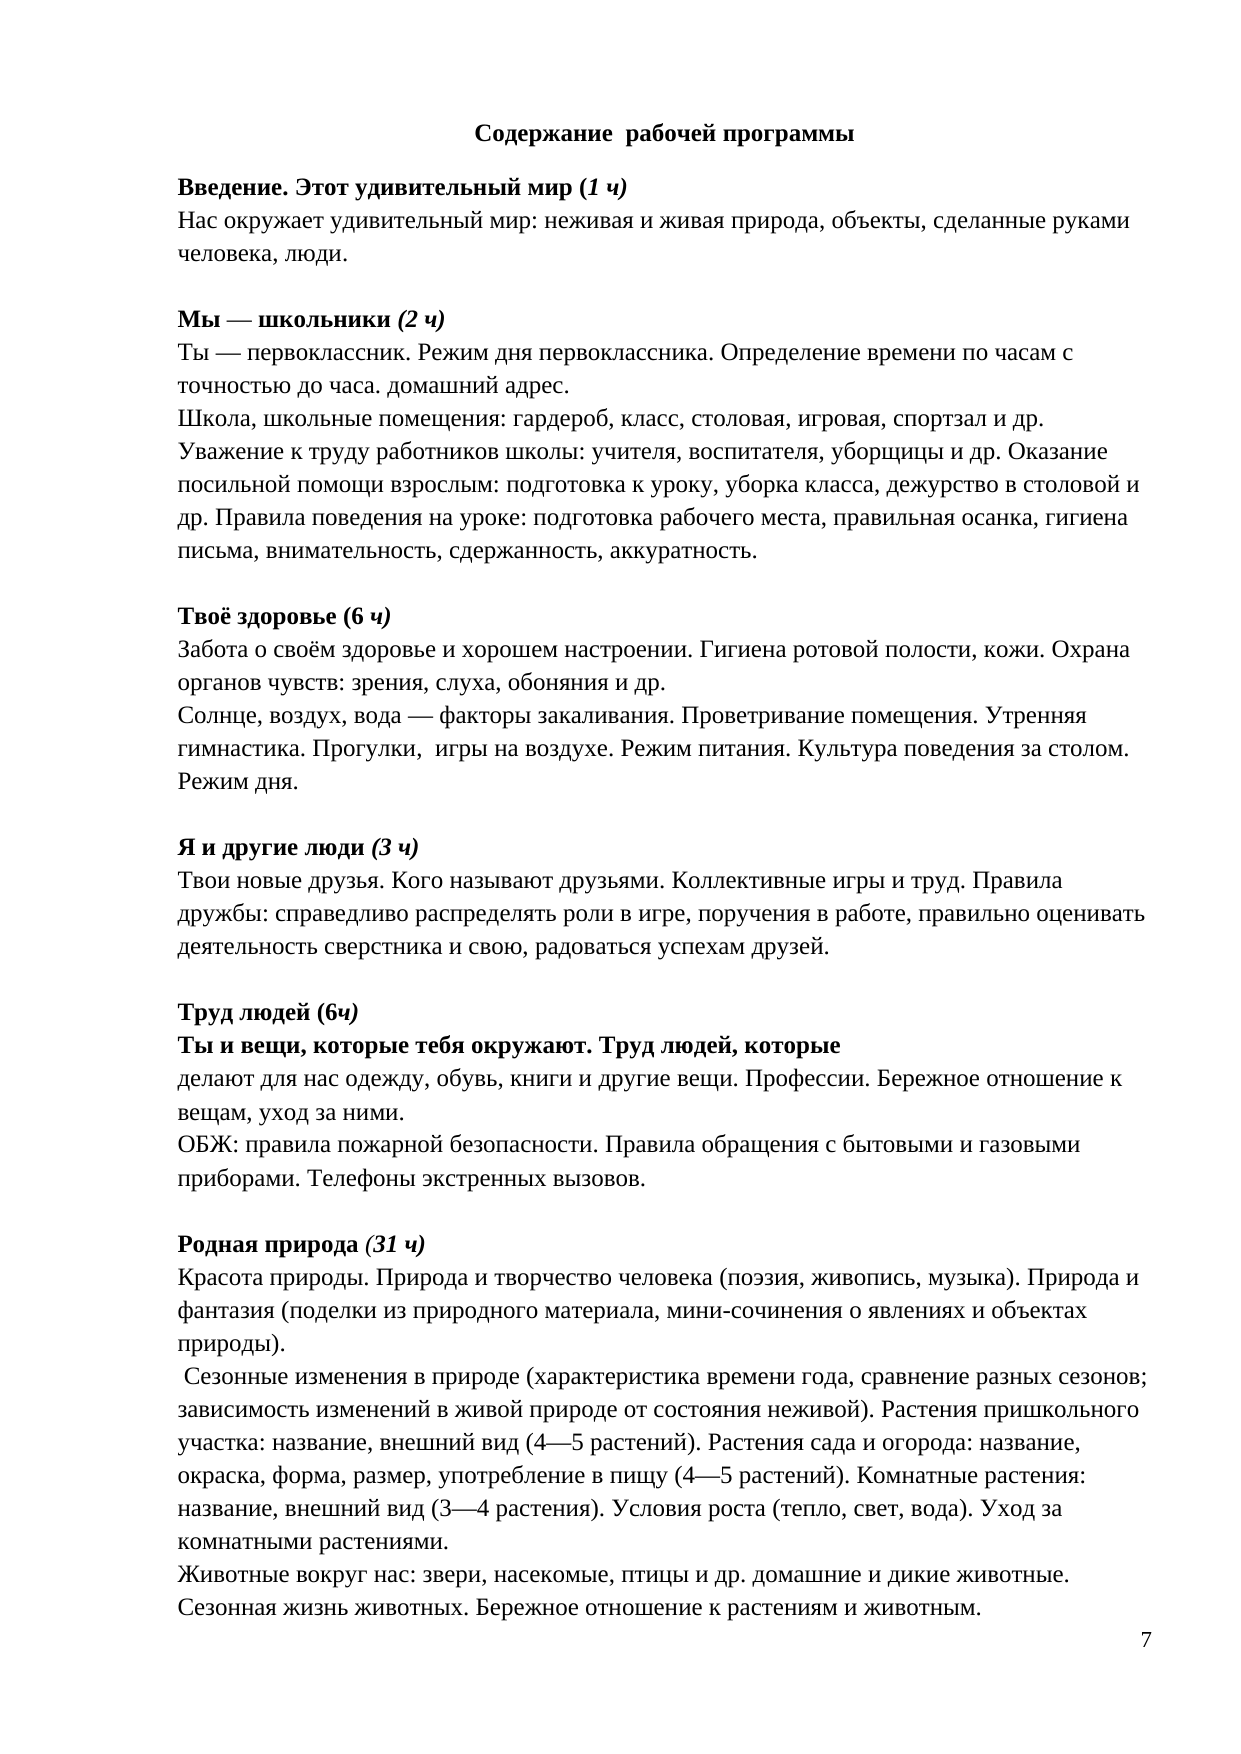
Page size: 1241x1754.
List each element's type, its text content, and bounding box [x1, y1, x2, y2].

text Мы — школьники (2 ч) Ты — первоклассник. Режим дня первоклассника. Определение времени по часам с точностью до часа. домашний адрес. Школа, школьные помещения: гардероб, класс, столовая, игровая, спортзал и др. Уважение к труду работников школы: учителя, воспитателя, уборщицы и др. Оказание посильной помощи взрослым: подготовка к уроку, уборка класса, дежурство в столовой и др. Правила поведения на уроке: подготовка рабочего места, правильная осанка, гигиена письма, внимательность, сдержанность, аккуратность. [177, 304, 1152, 564]
text Содержание рабочей программы [177, 118, 1152, 147]
text Я и другие люди (3 ч) Твои новые друзья. Кого называют друзьями. Коллективные игры и труд. Правила дружбы: справедливо распределять роли в игре, поручения в работе, правильно оценивать деятельность сверстника и свою, радоваться успехам друзей. [177, 832, 1152, 993]
text Труд людей (6ч) Ты и вещи, которые тебя окружают. Труд людей, которые делают для нас одежду, обувь, книги и другие вещи. Профессии. Бережное отношение к вещам, уход за ними. ОБЖ: правила пожарной безопасности. Правила обращения с бытовыми и газовыми приборами. Телефоны экстренных вызовов. [177, 997, 1152, 1224]
text Родная природа (31 ч) Красота природы. Природа и творчество человека (поэзия, живопись, музыка). Природа и фантазия (поделки из природного материала, мини-сочинения о явлениях и объектах природы). [177, 1229, 1152, 1356]
text Введение. Этот удивительный мир (1 ч) Нас окружает удивительный мир: неживая и живая природа, объекты, сделанные руками человека, люди. [177, 172, 1152, 300]
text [177, 1361, 1152, 1621]
text Твоё здоровье (6 ч) Забота о своём здоровье и хорошем настроении. Гигиена ротовой полости, кожи. Охрана органов чувств: зрения, слуха, обоняния и др. Солнце, воздух, вода — факторы закаливания. Проветривание помещения. Утренняя гимнастика. Прогулки, игры на воздухе. Режим питания. Культура поведения за столом. Режим дня. [177, 601, 1152, 828]
